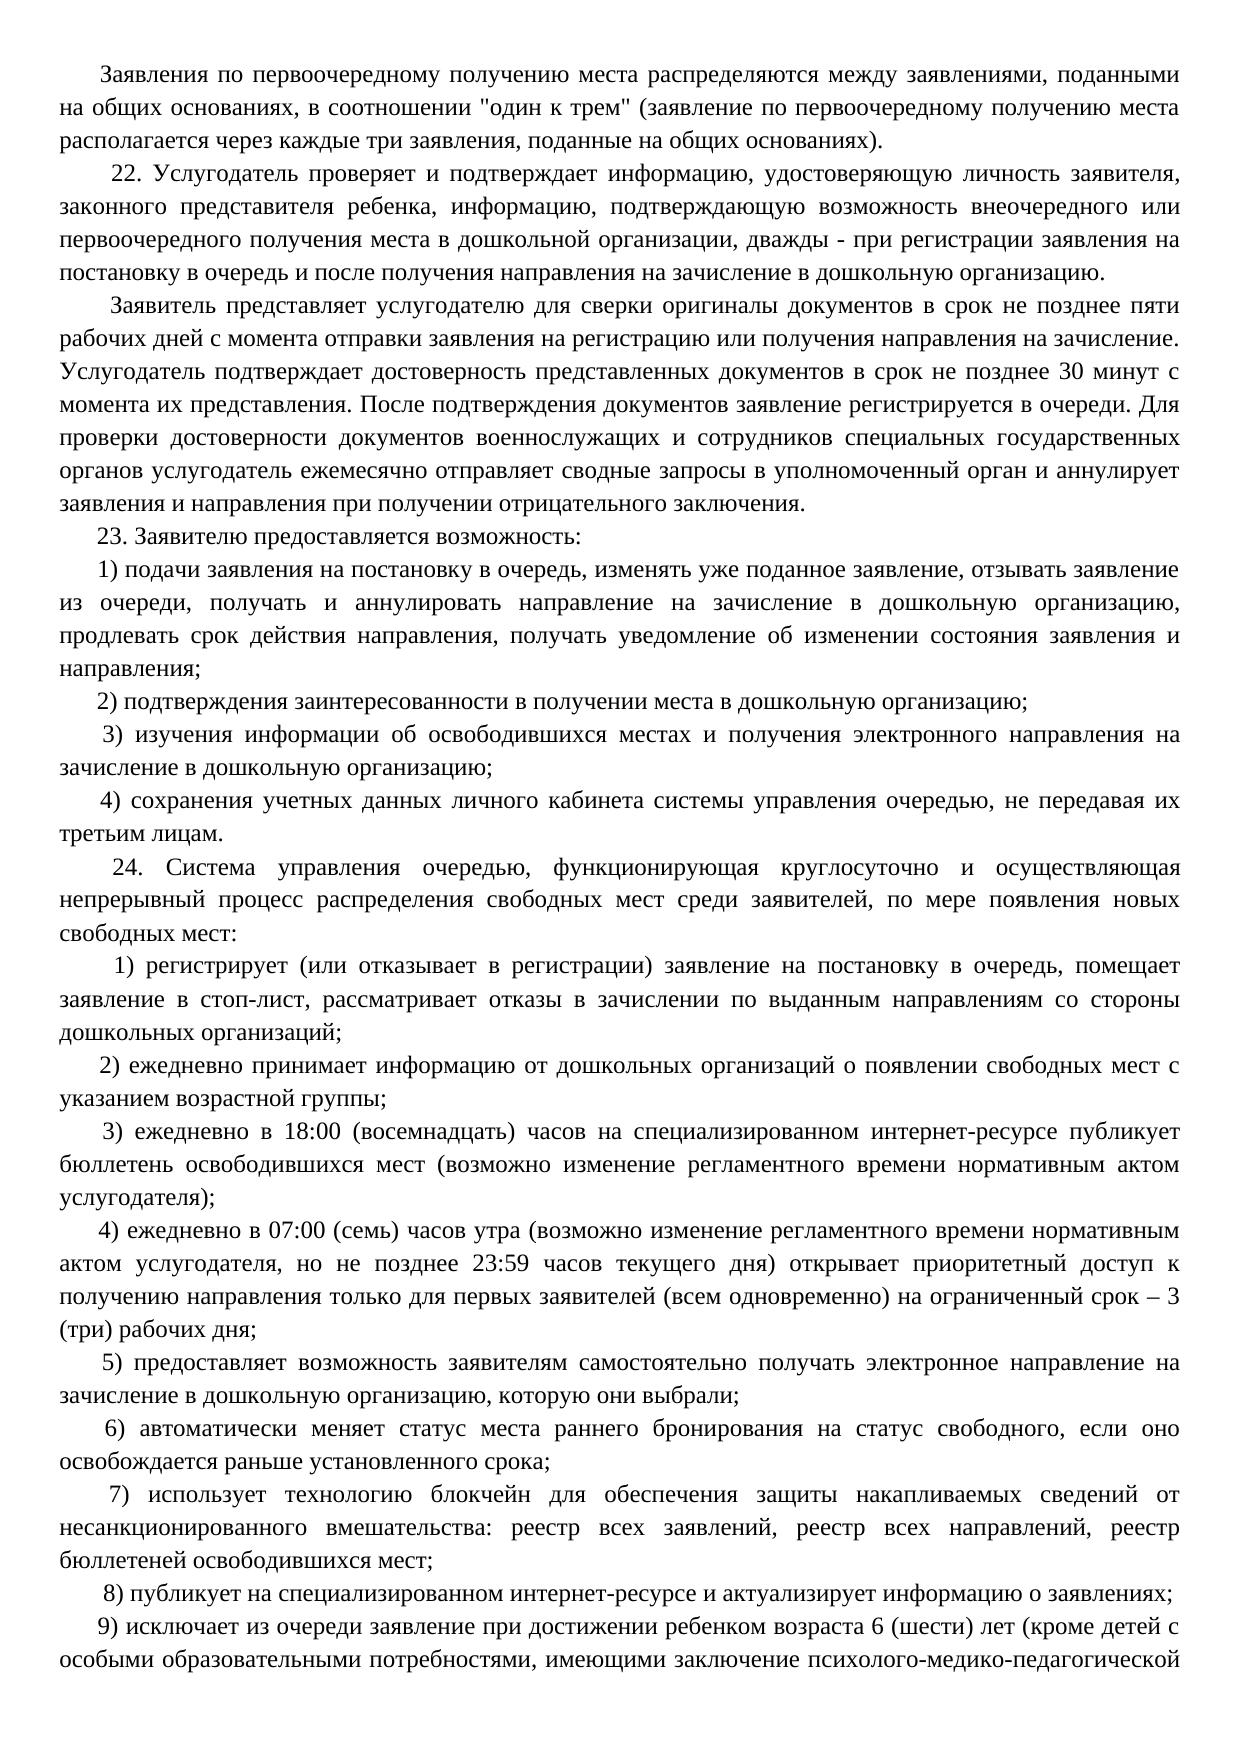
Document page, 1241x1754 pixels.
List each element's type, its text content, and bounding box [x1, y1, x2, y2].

text 5) предоставляет возможность заявителям самостоятельно получать электронное направление на зачисление в дошкольную организацию, которую они выбрали; [59, 1347, 1181, 1409]
text 3) изучения информации об освободившихся местах и получения электронного направления на зачисление в дошкольную организацию; [59, 719, 1181, 781]
text 3) ежедневно в 18:00 (восемнадцать) часов на специализированном интернет-ресурсе публикует бюллетень освободившихся мест (возможно изменение регламентного времени нормативным актом услугодателя); [59, 1116, 1181, 1211]
text Заявитель представляет услугодателю для сверки оригиналы документов в срок не позднее пяти рабочих дней с момента отправки заявления на регистрацию или получения направления на зачисление. Услугодатель подтверждает достоверность представленных документов в срок не позднее 30 минут с момента их представления. После подтверждения документов заявление регистрируется в очереди. Для проверки достоверности документов военнослужащих и сотрудников специальных государственных органов услугодатель ежемесячно отправляет сводные запросы в уполномоченный орган и аннулирует заявления и направления при получении отрицательного заключения. [59, 290, 1181, 517]
text 22. Услугодатель проверяет и подтверждает информацию, удостоверяющую личность заявителя, законного представителя ребенка, информацию, подтверждающую возможность внеочередного или первоочередного получения места в дошкольной организации, дважды - при регистрации заявления на постановку в очередь и после получения направления на зачисление в дошкольную организацию. [59, 158, 1181, 286]
text Заявления по первоочередному получению места распределяются между заявлениями, поданными на общих основаниях, в соотношении "один к трем" (заявление по первоочередному получению места располагается через каждые три заявления, поданные на общих основаниях). [59, 59, 1181, 154]
text 4) ежедневно в 07:00 (семь) часов утра (возможно изменение регламентного времени нормативным актом услугодателя, но не позднее 23:59 часов текущего дня) открывает приоритетный доступ к получению направления только для первых заявителей (всем одновременно) на ограниченный срок – 3 (три) рабочих дня; [59, 1215, 1181, 1343]
text 2) подтверждения заинтересованности в получении места в дошкольную организацию; [59, 686, 1181, 715]
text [59, 1611, 1181, 1673]
text 23. Заявителю предоставляется возможность: [59, 521, 1181, 550]
text 24. Система управления очередью, функционирующая круглосуточно и осуществляющая непрерывный процесс распределения свободных мест среди заявителей, по мере появления новых свободных мест: [59, 852, 1181, 946]
text 6) автоматически меняет статус места раннего бронирования на статус свободного, если оно освобождается раньше установленного срока; [59, 1413, 1181, 1475]
text 1) регистрирует (или отказывает в регистрации) заявление на постановку в очередь, помещает заявление в стоп-лист, рассматривает отказы в зачислении по выданным направлениям со стороны дошкольных организаций; [59, 951, 1181, 1045]
text 7) использует технологию блокчейн для обеспечения защиты накапливаемых сведений от несанкционированного вмешательства: реестр всех заявлений, реестр всех направлений, реестр бюллетеней освободившихся мест; [59, 1479, 1181, 1574]
text 8) публикует на специализированном интернет-ресурсе и актуализирует информацию о заявлениях; [59, 1578, 1181, 1607]
text 2) ежедневно принимает информацию от дошкольных организаций о появлении свободных мест с указанием возрастной группы; [59, 1050, 1181, 1111]
text 4) сохранения учетных данных личного кабинета системы управления очередью, не передавая их третьим лицам. [59, 786, 1181, 847]
text 1) подачи заявления на постановку в очередь, изменять уже поданное заявление, отзывать заявление из очереди, получать и аннулировать направление на зачисление в дошкольную организацию, продлевать срок действия направления, получать уведомление об изменении состояния заявления и направления; [59, 554, 1181, 682]
